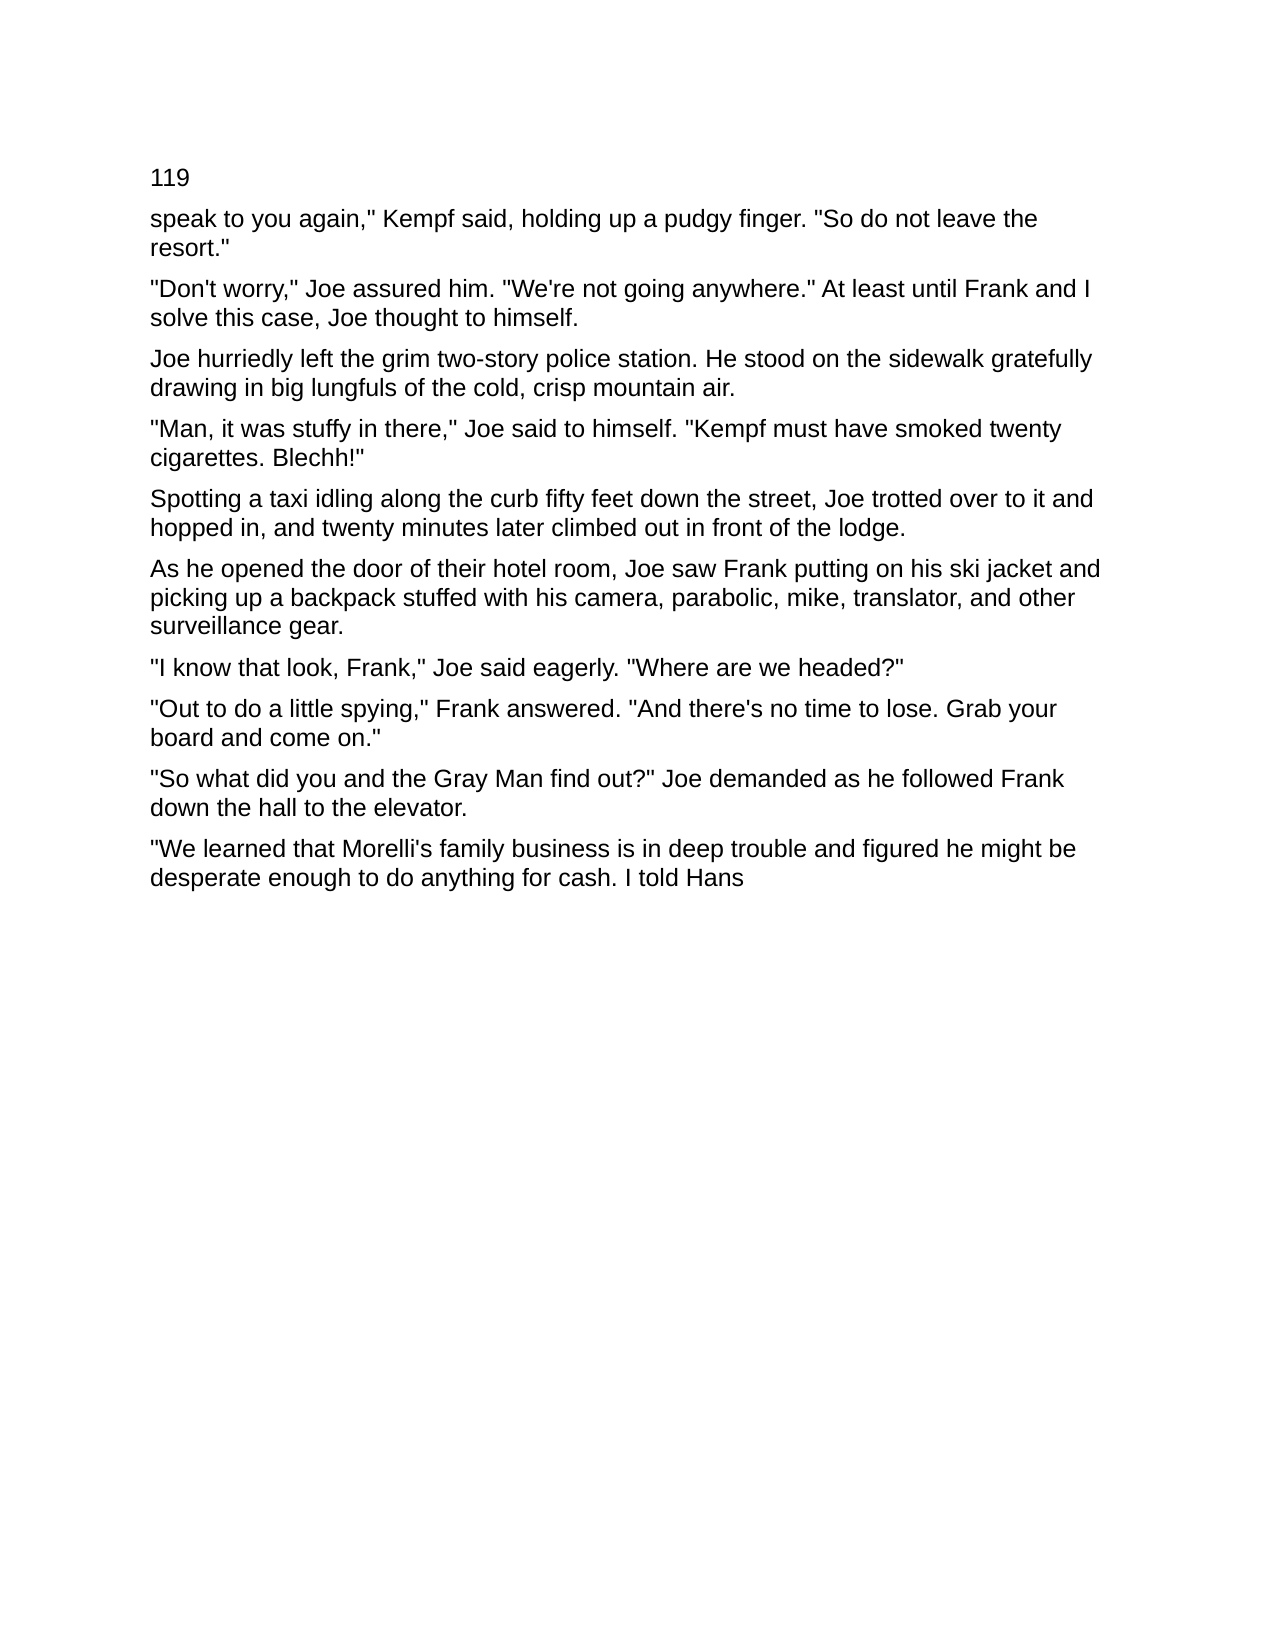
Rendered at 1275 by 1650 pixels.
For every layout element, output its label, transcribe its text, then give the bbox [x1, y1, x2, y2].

text Joe hurriedly left the grim two-story police station. He stood on the sidewalk gratefully drawing in big lungfuls of the cold, crisp mountain air. [150, 344, 1125, 401]
text As he opened the door of their hotel room, Joe saw Frank putting on his ski jacket and picking up a backpack stuffed with his camera, parabolic, mike, translator, and other surveillance gear. [150, 554, 1125, 640]
text "Don't worry," Joe assured him. "We're not going anywhere." At least until Frank and I solve this case, Joe thought to himself. [150, 274, 1125, 331]
text "Man, it was stuffy in there," Joe said to himself. "Kempf must have smoked twenty cigarettes. Blechh!" [150, 414, 1125, 471]
text speak to you again," Kempf said, holding up a pudgy finger. "So do not leave the resort." [150, 204, 1125, 261]
text "I know that look, Frank," Joe said eagerly. "Where are we headed?" [150, 652, 1125, 681]
text 119 [150, 162, 1125, 191]
text "We learned that Morelli's family business is in deep trouble and figured he might be desperate enough to do anything for cash. I told Hans [150, 834, 1125, 891]
text "So what did you and the Gray Man find out?" Joe demanded as he followed Frank down the hall to the elevator. [150, 764, 1125, 821]
text "Out to do a little spying," Frank answered. "And there's no time to lose. Grab your board and come on." [150, 694, 1125, 751]
text Spotting a taxi idling along the curb fifty feet down the street, Joe trotted over to it and hopped in, and twenty minutes later climbed out in front of the lodge. [150, 484, 1125, 541]
